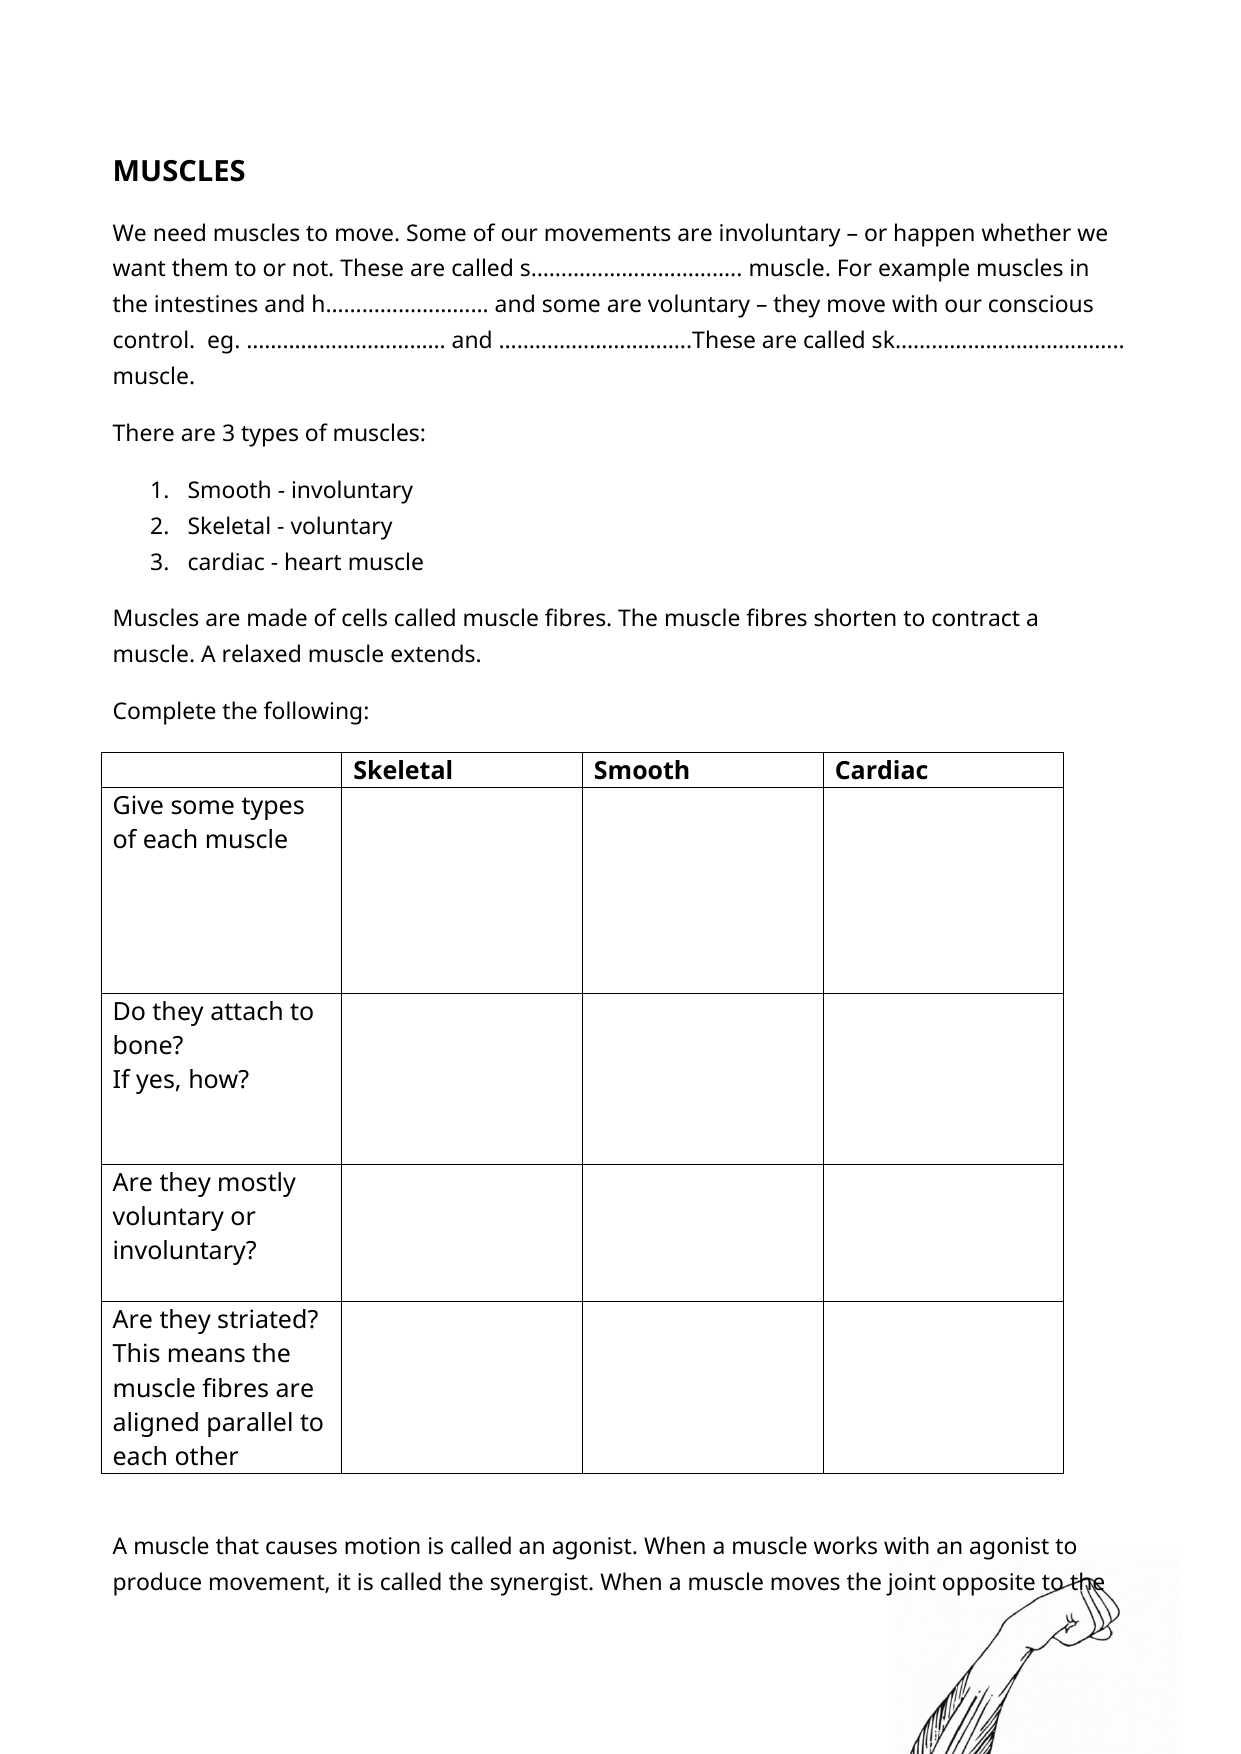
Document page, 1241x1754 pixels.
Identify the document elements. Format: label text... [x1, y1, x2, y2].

list Smooth - involuntary [150, 474, 1128, 505]
text Complete the following: [112, 695, 1128, 726]
table_cell [342, 1302, 582, 1472]
table_cell [342, 788, 582, 992]
text There are 3 types of muscles: [112, 417, 1128, 448]
table_cell Do they attach to bone? If yes, how? [102, 994, 341, 1164]
table_cell [824, 994, 1063, 1164]
text MUSCLES [112, 150, 1128, 190]
text We need muscles to move. Some of our movements are involuntary – or happen whether we want them to or not. These are called s…………………………….. muscle. For example muscles in the intestines and h……………………… and some are voluntary – they move with our conscious control. eg. …………………………… and …………………………..These are called sk……………………………….. muscle. [112, 216, 1128, 391]
table_cell Give some types of each muscle [102, 788, 341, 992]
table_cell [342, 994, 582, 1164]
table_cell [583, 994, 823, 1164]
table_cell Are they mostly voluntary or involuntary? [102, 1165, 341, 1301]
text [112, 1530, 1128, 1597]
table_cell [583, 788, 823, 992]
table_cell [824, 1302, 1063, 1472]
table_cell [824, 788, 1063, 992]
table_cell [824, 1165, 1063, 1301]
list Skeletal - voluntary [150, 510, 1128, 541]
table_header [102, 753, 341, 787]
list cardiac - heart muscle [150, 546, 1128, 577]
table_cell [583, 1165, 823, 1301]
table_cell [583, 1302, 823, 1472]
picture [889, 1549, 1182, 1754]
text Muscles are made of cells called muscle fibres. The muscle fibres shorten to contract a muscle. A relaxed muscle extends. [112, 602, 1128, 669]
table_cell Are they striated? This means the muscle fibres are aligned parallel to each other [102, 1302, 341, 1472]
table_header Cardiac [824, 753, 1063, 787]
table_header Smooth [583, 753, 823, 787]
table_cell [342, 1165, 582, 1301]
table_header Skeletal [342, 753, 582, 787]
